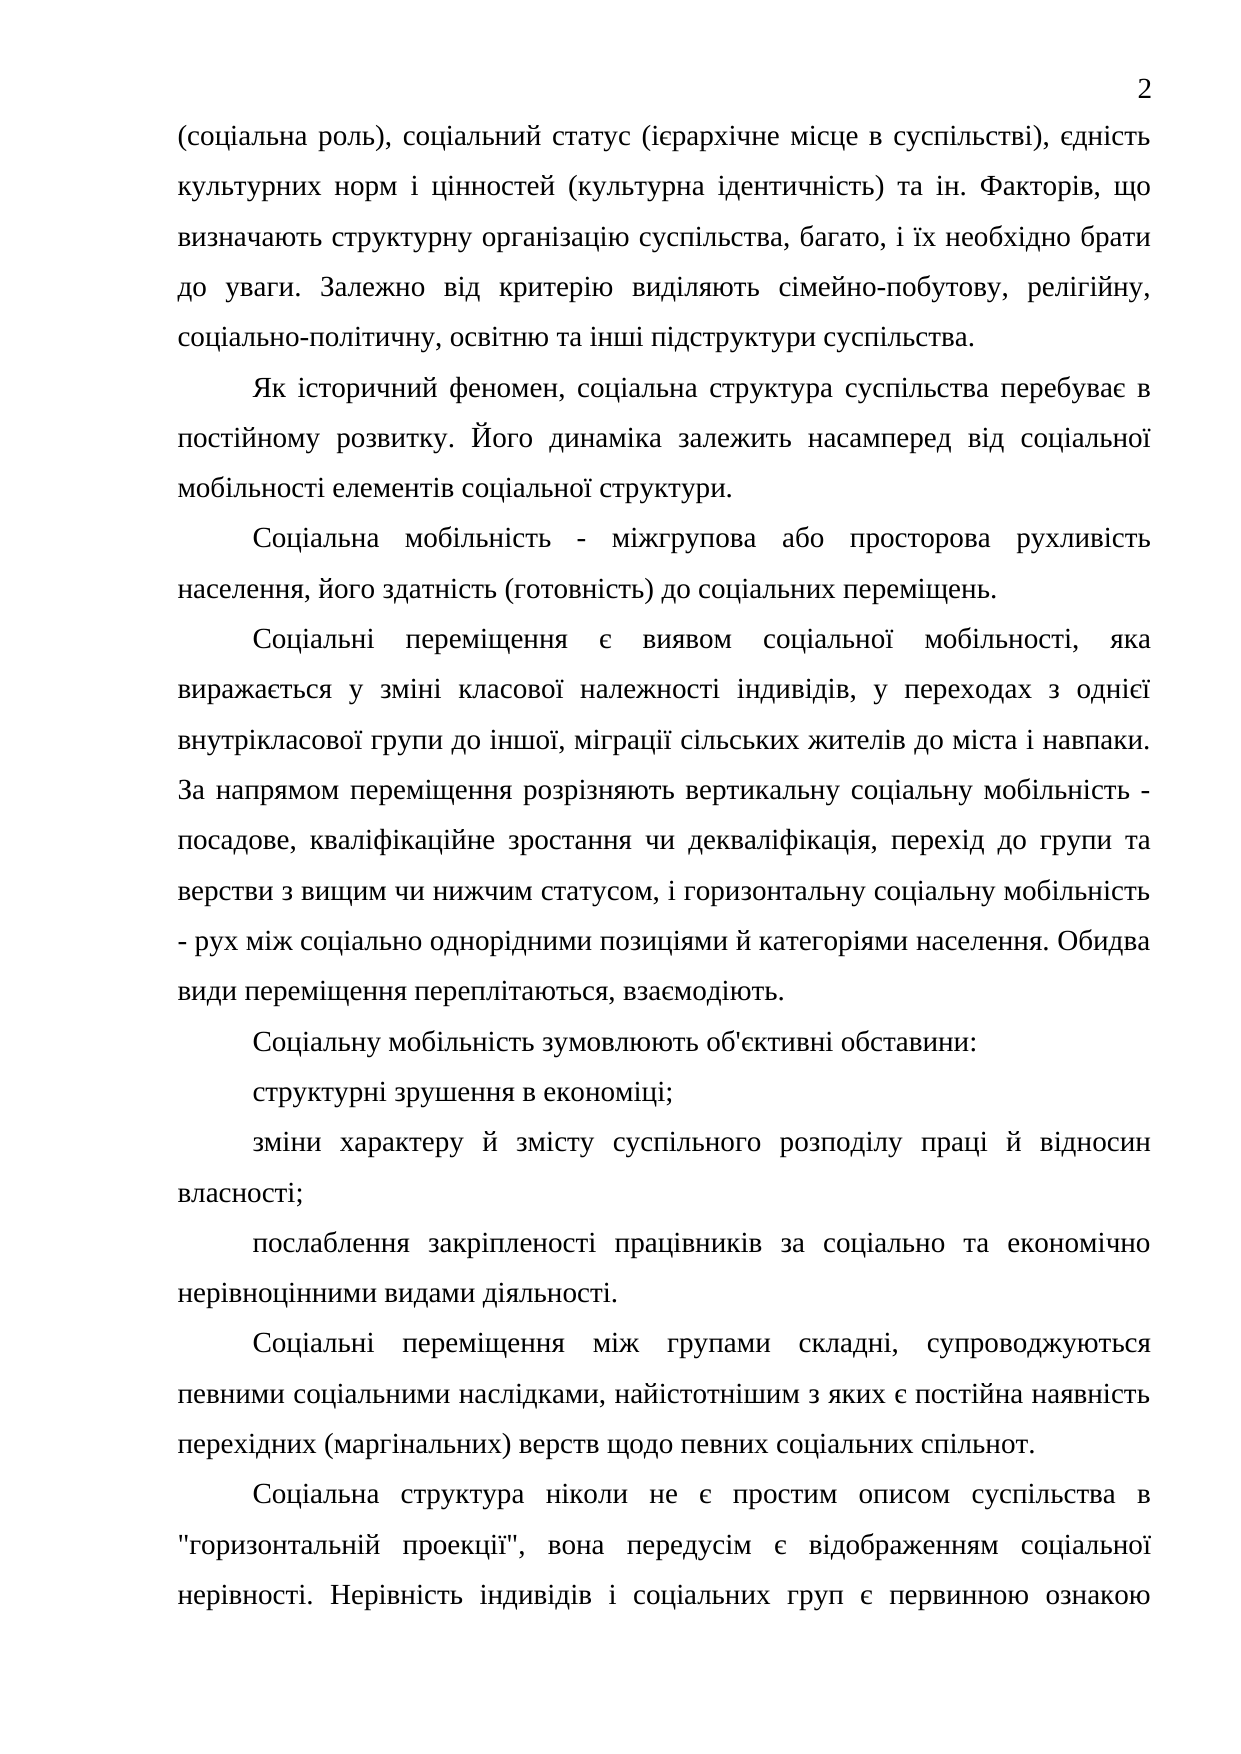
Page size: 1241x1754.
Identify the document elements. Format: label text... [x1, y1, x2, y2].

text Як історичний феномен, соціальна структура суспільства перебуває в постійному розвитку. Його динаміка залежить насамперед від соціальної мобільності елементів соціальної структури. [177, 370, 1152, 504]
text Соціальні переміщення між групами складні, супроводжуються певними соціальними наслідками, найістотнішим з яких є постійна наявність перехідних (маргінальних) верств щодо певних соціальних спільнот. [177, 1326, 1152, 1460]
text Соціальна мобільність - міжгрупова або просторова рухливість населення, його здатність (готовність) до соціальних переміщень. [177, 521, 1152, 604]
text послаблення закріпленості працівників за соціально та економічно нерівноцінними видами діяльності. [177, 1225, 1152, 1309]
text структурні зрушення в економіці; [177, 1074, 1152, 1108]
text зміни характеру й змісту суспільного розподілу праці й відносин власності; [177, 1124, 1152, 1208]
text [177, 1477, 1152, 1611]
text Соціальні переміщення є виявом соціальної мобільності, яка виражається у зміні класової належності індивідів, у переходах з однієї внутрікласової групи до іншої, міграції сільських жителів до міста і навпаки. За напрямом переміщення розрізняють вертикальну соціальну мобільність - посадове, кваліфікаційне зростання чи декваліфікація, перехід до групи та верстви з вищим чи нижчим статусом, і горизонтальну соціальну мобільність - рух між соціально однорідними позиціями й категоріями населення. Обидва види переміщення переплітаються, взаємодіють. [177, 621, 1152, 1007]
text Соціальну мобільність зумовлюють об'єктивні обставини: [177, 1024, 1152, 1057]
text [177, 118, 1152, 353]
